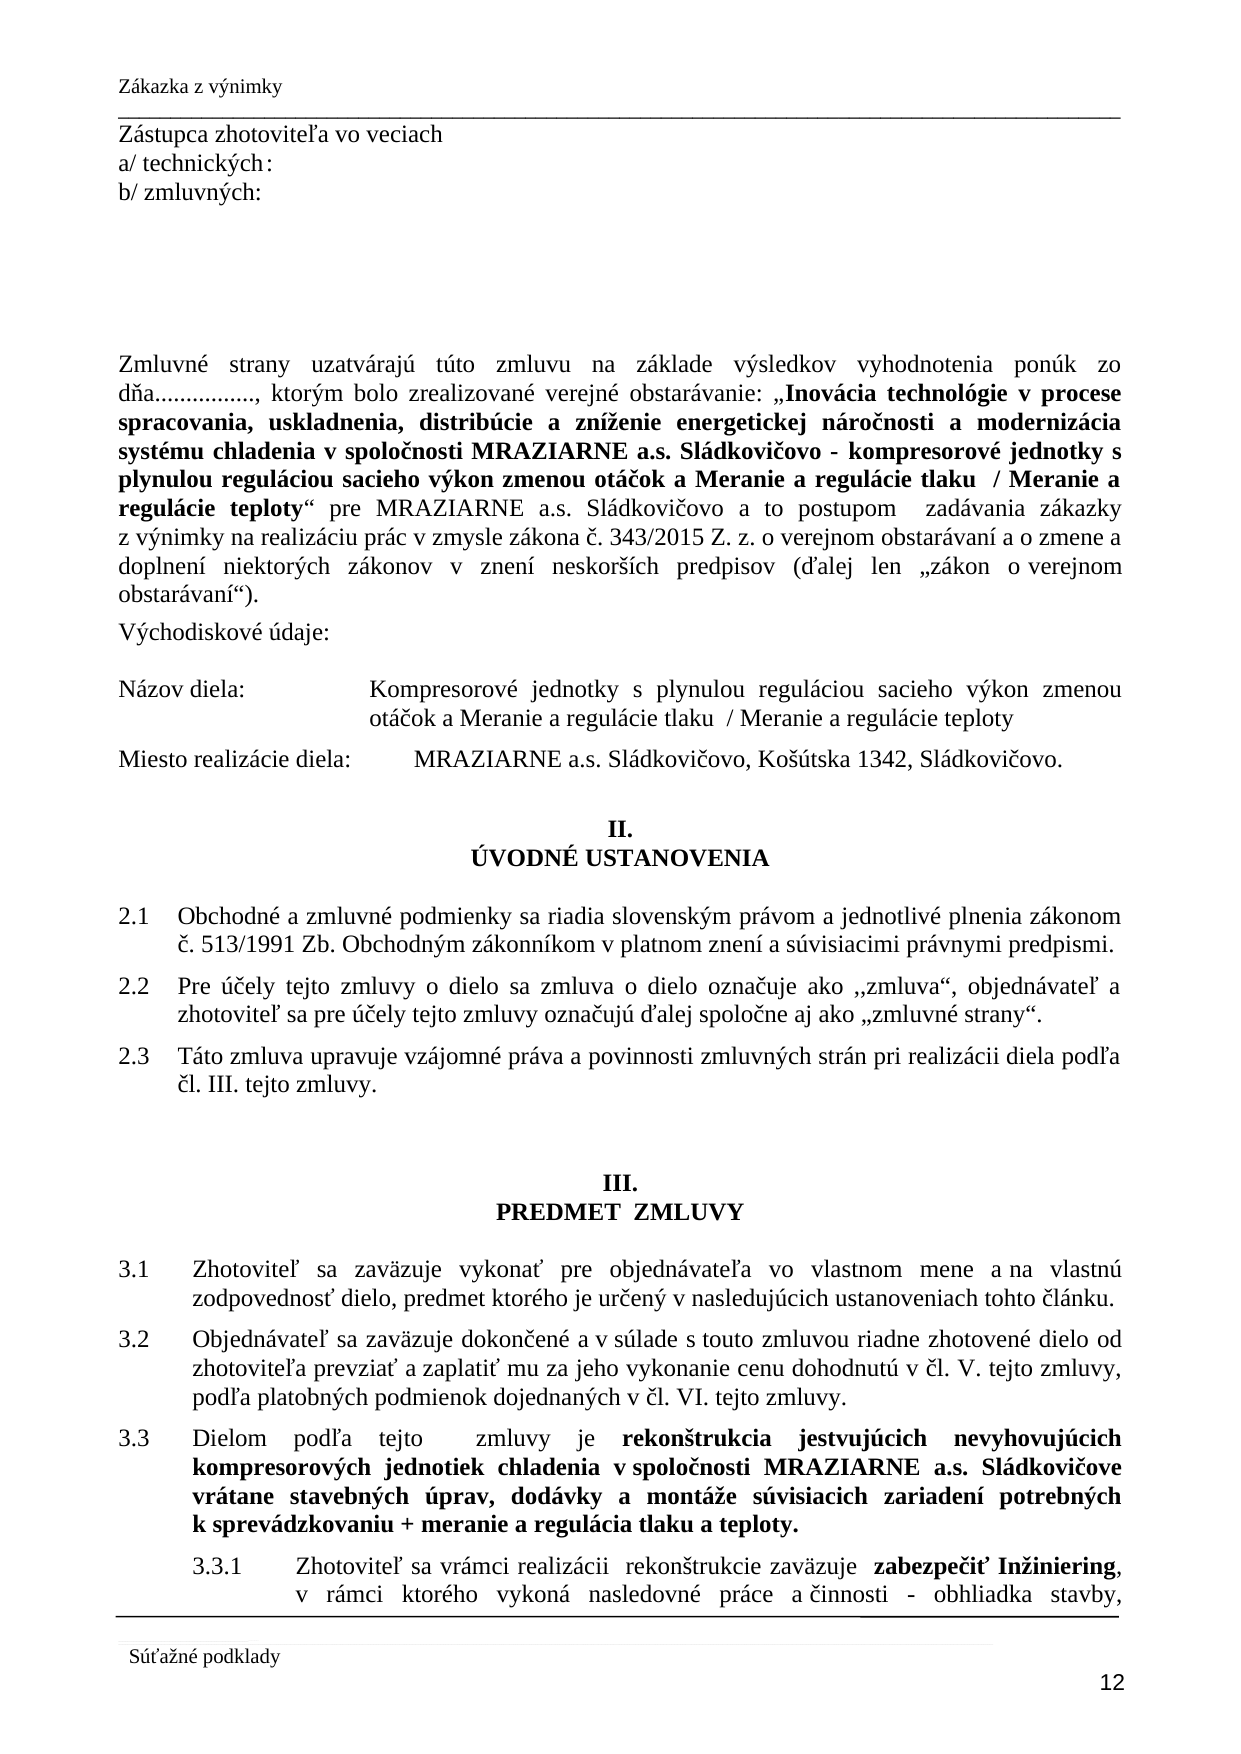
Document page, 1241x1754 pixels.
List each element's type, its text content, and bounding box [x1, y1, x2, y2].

text a/ technických : [118, 148, 1122, 177]
text Zástupca zhotoviteľa vo veciach [118, 119, 1122, 148]
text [192, 1551, 1122, 1608]
text Názov diela: Kompresorové jednotky s plynulou reguláciou sacieho výkon zmenou otáčok a Meranie a regulácie tlaku / Meranie a regulácie teploty [118, 674, 1122, 732]
text 3.1 Zhotoviteľ sa zaväzuje vykonať pre objednávateľa vo vlastnom mene a na vlastnú zodpovednosť dielo, predmet ktorého je určený v nasledujúcich ustanoveniach tohto článku. [118, 1254, 1122, 1312]
text Zmluvné strany uzatvárajú túto zmluvu na základe výsledkov vyhodnotenia ponúk zo dňa................, ktorým bolo zrealizované verejné obstarávanie: „Inovácia technológie v procese spracovania, uskladnenia, distribúcie a zníženie energetickej náročnosti a modernizácia systému chladenia v spoločnosti MRAZIARNE a.s. Sládkovičovo - kompresorové jednotky s plynulou reguláciou sacieho výkon zmenou otáčok a Meranie a regulácie tlaku / Meranie a regulácie teploty“ pre MRAZIARNE a.s. Sládkovičovo a to postupom zadávania zákazky z výnimky na realizáciu prác v zmysle zákona č. 343/2015 Z. z. o verejnom obstarávaní a o zmene a doplnení niektorých zákonov v znení neskorších predpisov (ďalej len „zákon o verejnom obstarávaní“). [118, 349, 1122, 608]
text III. [118, 1168, 1122, 1197]
text 3.3 Dielom podľa tejto zmluvy je rekonštrukcia jestvujúcich nevyhovujúcich kompresorových jednotiek chladenia v spoločnosti MRAZIARNE a.s. Sládkovičove vrátane stavebných úprav, dodávky a montáže súvisiacich zariadení potrebných k sprevádzkovaniu + meranie a regulácia tlaku a teploty. [118, 1423, 1122, 1538]
text 3.2 Objednávateľ sa zaväzuje dokončené a v súlade s touto zmluvou riadne zhotovené dielo od zhotoviteľa prevziať a zaplatiť mu za jeho vykonanie cenu dohodnutú v čl. V. tejto zmluvy, podľa platobných podmienok dojednaných v čl. VI. tejto zmluvy. [118, 1324, 1122, 1411]
text Úvodné ustanovenia [118, 843, 1122, 872]
text Miesto realizácie diela: MRAZIARNE a.s. Sládkovičovo, Košútska 1342, Sládkovičovo. [118, 744, 1122, 773]
text 2.3 Táto zmluva upravuje vzájomné práva a povinnosti zmluvných strán pri realizácii diela podľa čl. III. tejto zmluvy. [118, 1041, 1122, 1098]
text PREDMET ZMLUVY [118, 1197, 1122, 1226]
text 2.1 Obchodné a zmluvné podmienky sa riadia slovenským právom a jednotlivé plnenia zákonom č. 513/1991 Zb. Obchodným zákonníkom v platnom znení a súvisiacimi právnymi predpismi. [118, 901, 1122, 958]
text b/ zmluvných: [118, 177, 1122, 206]
text Východiskové údaje: [118, 608, 1122, 646]
text II. [118, 814, 1122, 843]
text 2.2 Pre účely tejto zmluvy o dielo sa zmluva o dielo označuje ako ,,zmluva“, objednávateľ a zhotoviteľ sa pre účely tejto zmluvy označujú ďalej spoločne aj ako „zmluvné strany“. [118, 971, 1122, 1028]
